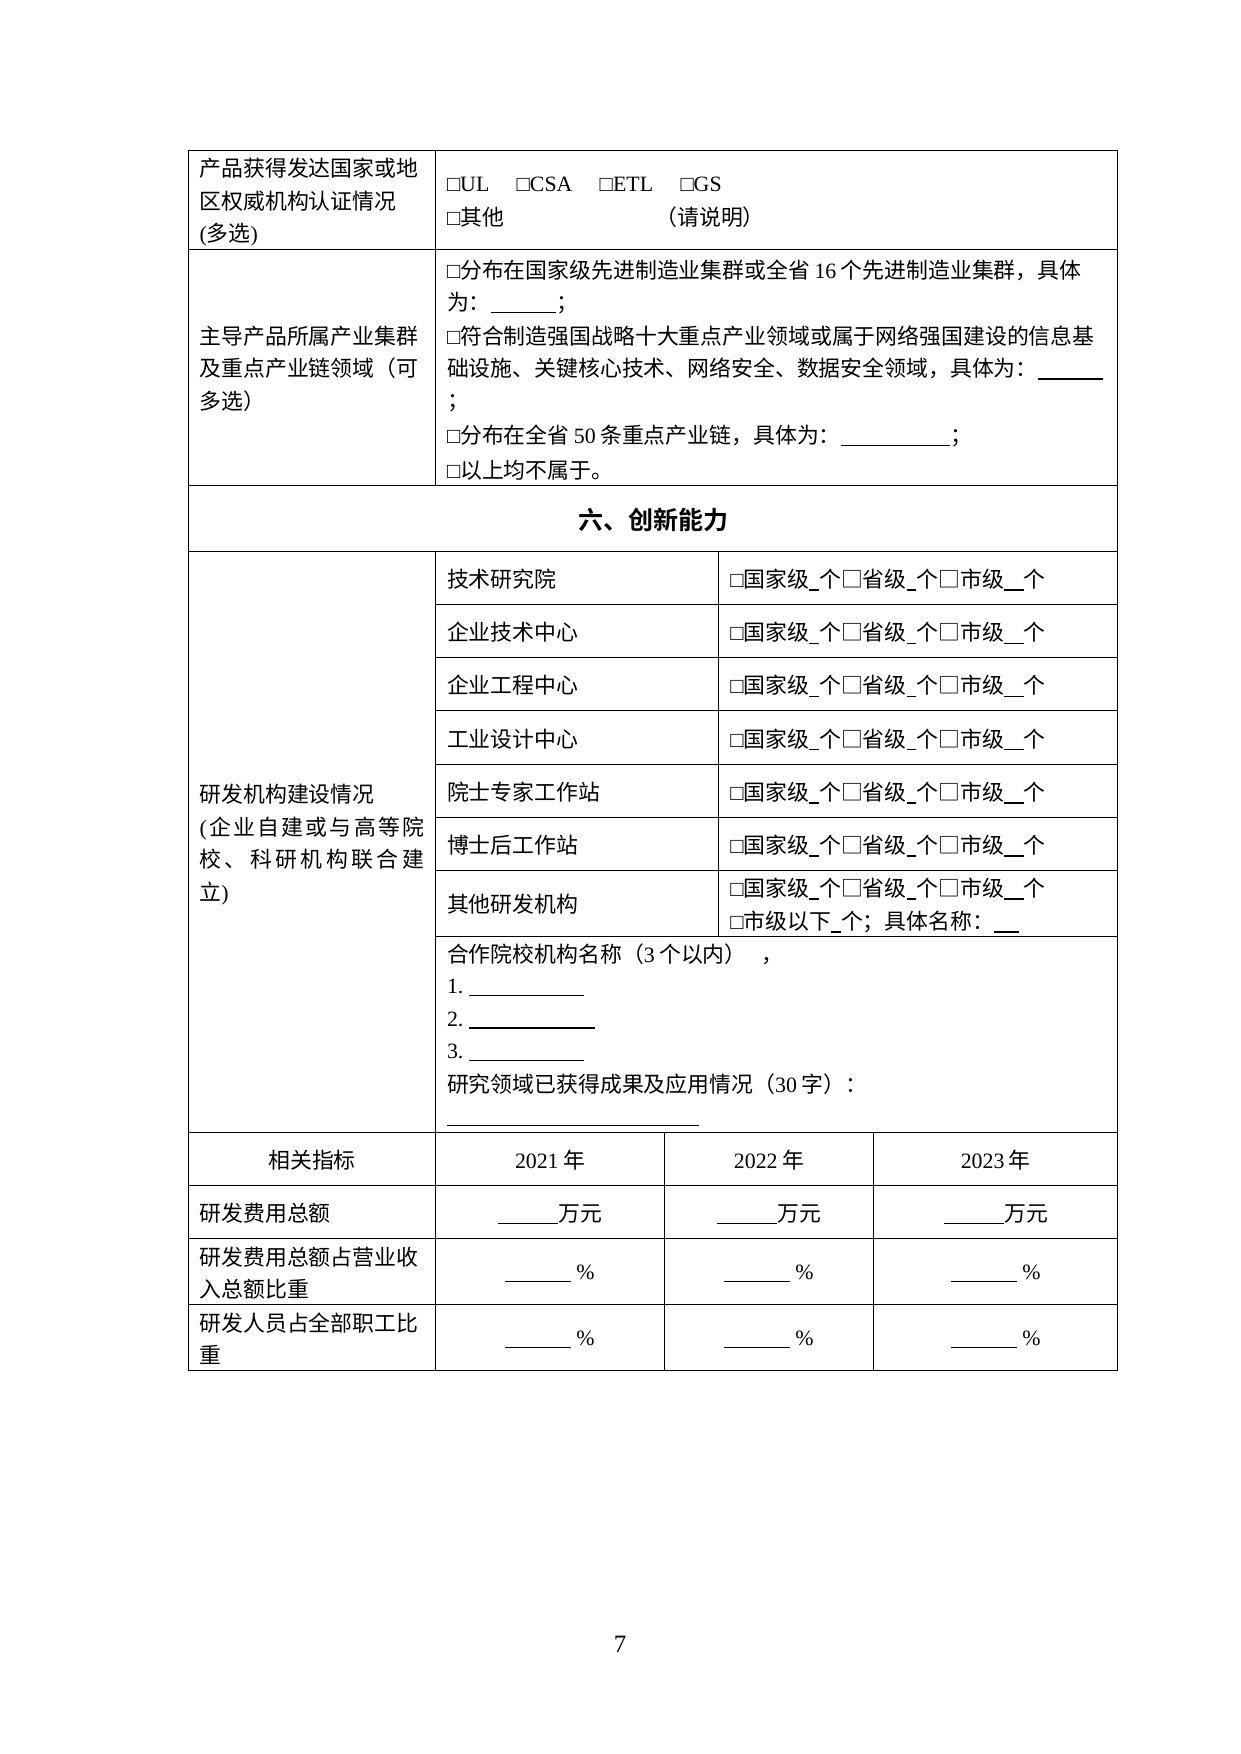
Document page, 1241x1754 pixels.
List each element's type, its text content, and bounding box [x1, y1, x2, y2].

table_cell 相关指标 [189, 1133, 435, 1185]
table_cell 六、创新能力 [189, 486, 1117, 551]
table_cell % [874, 1305, 1117, 1370]
table_cell □国家级 个□省级 个□市级 个 □市级以下 个；具体名称： [719, 871, 1117, 936]
table_cell 2021年 [436, 1133, 664, 1185]
table_cell 企业工程中心 [436, 658, 718, 710]
table_cell □国家级 个□省级 个□市级 个 [719, 552, 1117, 604]
table_cell □国家级 个□省级 个□市级 个 [719, 818, 1117, 870]
table_cell □分布在国家级先进制造业集群或全省16个先进制造业集群，具体为： ； □符合制造强国战略十大重点产业领域或属于网络强国建设的信息基础设施、关键核心技术、网络安全、数据安全领域，具体为： ； □分布在全省50条重点产业链，具体为： ； □以上均不属于。 [436, 250, 1117, 485]
table_cell □UL □CSA □ETL □GS □其他 （请说明） [436, 151, 1117, 248]
table_cell □国家级 个□省级 个□市级 个 [719, 658, 1117, 710]
table_cell 万元 [665, 1186, 873, 1238]
table_cell □国家级 个□省级 个□市级 个 [719, 765, 1117, 817]
table_cell □国家级 个□省级 个□市级 个 [719, 711, 1117, 763]
table_cell 工业设计中心 [436, 711, 718, 763]
table_cell 万元 [874, 1186, 1117, 1238]
table_cell % [436, 1239, 664, 1304]
table_cell 2023年 [874, 1133, 1117, 1185]
table_cell 研发人员占全部职工比重 [189, 1305, 435, 1370]
table_cell 其他研发机构 [436, 871, 718, 936]
table_cell 主导产品所属产业集群及重点产业链领域（可多选） [189, 250, 435, 485]
table_cell 企业技术中心 [436, 605, 718, 657]
table_cell 产品获得发达国家或地区权威机构认证情况(多选) [189, 151, 435, 248]
table_cell % [665, 1305, 873, 1370]
table_cell 研发费用总额 [189, 1186, 435, 1238]
table_cell 万元 [436, 1186, 664, 1238]
table_cell 博士后工作站 [436, 818, 718, 870]
table_cell 技术研究院 [436, 552, 718, 604]
table_cell % [436, 1305, 664, 1370]
table_cell □国家级 个□省级 个□市级 个 [719, 605, 1117, 657]
table_cell 研发费用总额占营业收入总额比重 [189, 1239, 435, 1304]
table_cell 2022年 [665, 1133, 873, 1185]
table_cell 研发机构建设情况 (企业自建或与高等院校、科研机构联合建立) [189, 552, 435, 1132]
table_cell % [874, 1239, 1117, 1304]
table_cell % [665, 1239, 873, 1304]
table_cell 院士专家工作站 [436, 765, 718, 817]
table_cell 合作院校机构名称（3个以内） ， 1. 2. 3. 研究领域已获得成果及应用情况（30字）： [436, 937, 1117, 1132]
